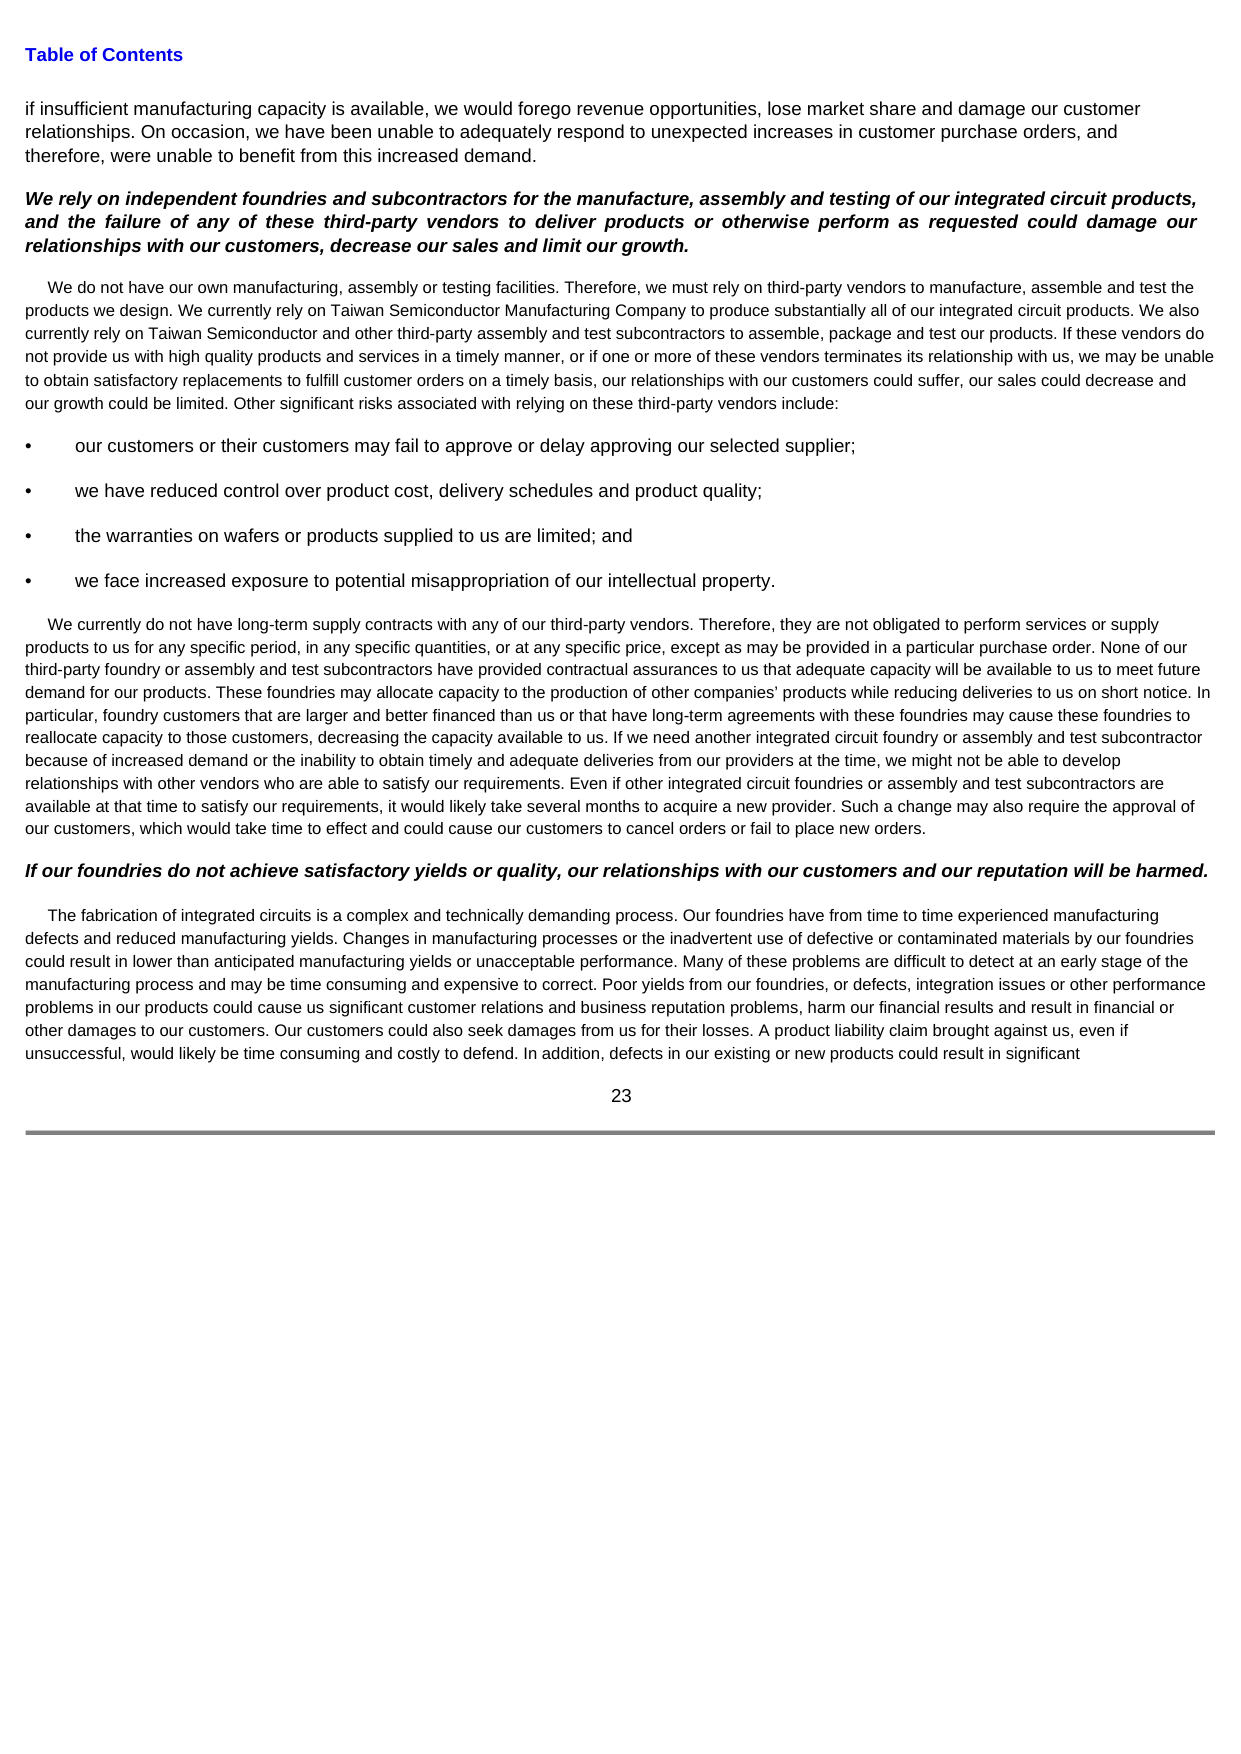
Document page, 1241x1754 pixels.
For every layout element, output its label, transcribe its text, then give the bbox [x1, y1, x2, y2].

text We do not have our own manufacturing, assembly or testing facilities. Therefore, we must rely on third-party vendors to manufacture, assemble and test the products we design. We currently rely on Taiwan Semiconductor Manufacturing Company to produce substantially all of our integrated circuit products. We also currently rely on Taiwan Semiconductor and other third-party assembly and test subcontractors to assemble, package and test our products. If these vendors do not provide us with high quality products and services in a timely manner, or if one or more of these vendors terminates its relationship with us, we may be unable to obtain satisfactory replacements to fulfill customer orders on a timely basis, our relationships with our customers could suffer, our sales could decrease and our growth could be limited. Other significant risks associated with relying on these third-party vendors include: [25, 278, 1215, 413]
picture [25, 1130, 1215, 1135]
list we face increased exposure to potential misappropriation of our intellectual property. [25, 570, 1215, 591]
list we have reduced control over product cost, delivery schedules and product quality; [25, 480, 1215, 501]
text if insufficient manufacturing capacity is available, we would forego revenue opportunities, lose market share and damage our customer relationships. On occasion, we have been unable to adequately respond to unexpected increases in customer purchase orders, and therefore, were unable to benefit from this increased demand. [25, 98, 1155, 166]
text 23 [25, 1085, 1217, 1107]
list our customers or their customers may fail to approve or delay approving our selected supplier; [25, 435, 1215, 456]
text We rely on independent foundries and subcontractors for the manufacture, assembly and testing of our integrated circuit products, and the failure of any of these third-party vendors to deliver products or otherwise perform as requested could damage our relationships with our customers, decrease our sales and limit our growth. [25, 188, 1199, 256]
text Table of Contents [25, 44, 1215, 65]
text The fabrication of integrated circuits is a complex and technically demanding process. Our foundries have from time to time experienced manufacturing defects and reduced manufacturing yields. Changes in manufacturing processes or the inadvertent use of defective or contaminated materials by our foundries could result in lower than anticipated manufacturing yields or unacceptable performance. Many of these problems are difficult to detect at an early stage of the manufacturing process and may be time consuming and expensive to correct. Poor yields from our foundries, or defects, integration issues or other performance problems in our products could cause us significant customer relations and business reputation problems, harm our financial results and result in financial or other damages to our customers. Our customers could also seek damages from us for their losses. A product liability claim brought against us, even if unsuccessful, would likely be time consuming and costly to defend. In addition, defects in our existing or new products could result in significant [25, 905, 1213, 1063]
text If our foundries do not achieve satisfactory yields or quality, our relationships with our customers and our reputation will be harmed. [25, 860, 1215, 882]
list the warranties on wafers or products supplied to us are limited; and [25, 525, 1215, 546]
text We currently do not have long-term supply contracts with any of our third-party vendors. Therefore, they are not obligated to perform services or supply products to us for any specific period, in any specific quantities, or at any specific price, except as may be provided in a particular purchase order. None of our third-party foundry or assembly and test subcontractors have provided contractual assurances to us that adequate capacity will be available to us to meet future demand for our products. These foundries may allocate capacity to the production of other companies’ products while reducing deliveries to us on short notice. In particular, foundry customers that are larger and better financed than us or that have long-term agreements with these foundries may cause these foundries to reallocate capacity to those customers, decreasing the capacity available to us. If we need another integrated circuit foundry or assembly and test subcontractor because of increased demand or the inability to obtain timely and adequate deliveries from our providers at the time, we might not be able to develop relationships with other vendors who are able to satisfy our requirements. Even if other integrated circuit foundries or assembly and test subcontractors are available at that time to satisfy our requirements, it would likely take several months to acquire a new provider. Such a change may also require the approval of our customers, which would take time to effect and could cause our customers to cancel orders or fail to place new orders. [25, 615, 1211, 838]
